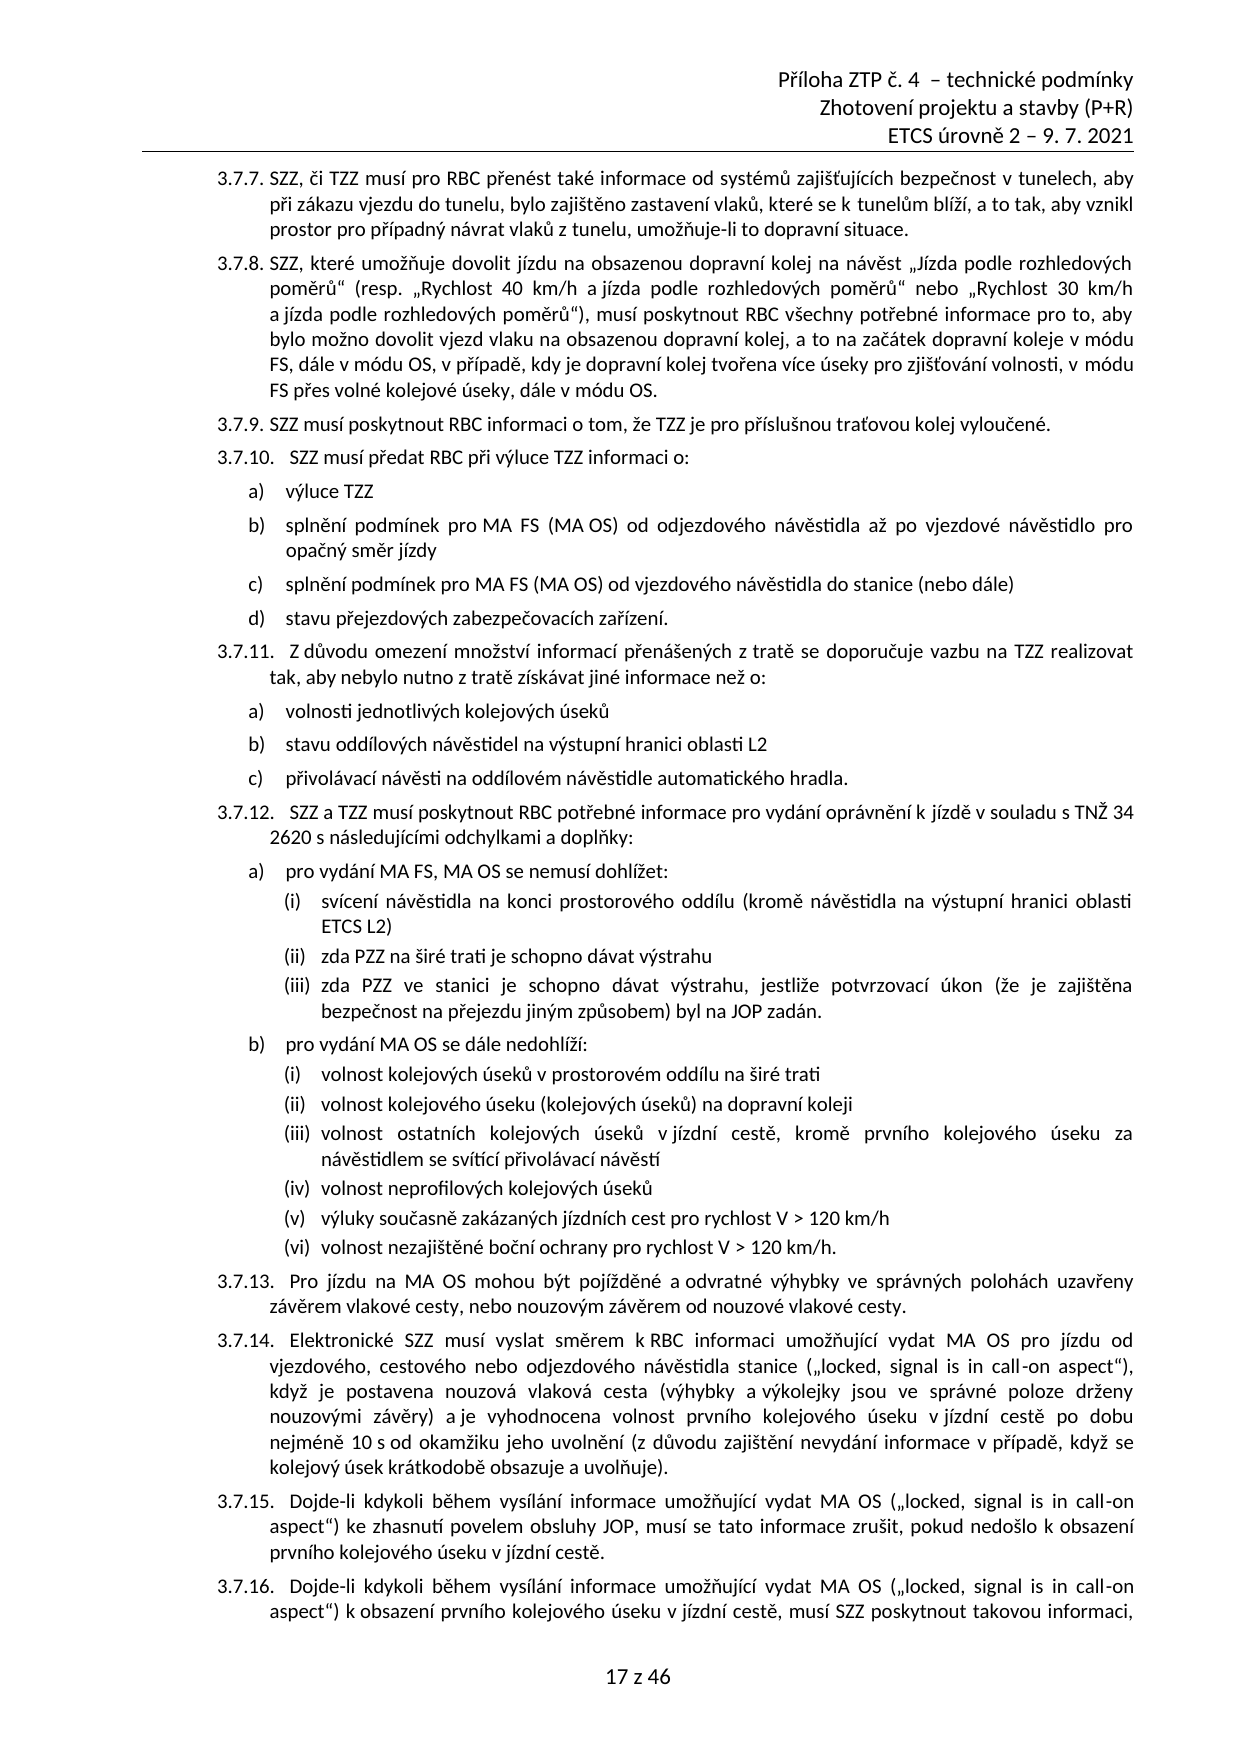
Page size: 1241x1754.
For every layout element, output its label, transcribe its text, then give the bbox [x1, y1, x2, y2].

text výluky současně zakázaných jízdních cest pro rychlost V > 120 km/h [283, 1205, 1134, 1230]
text Elektronické SZZ musí vyslat směrem k RBC informaci umožňující vydat MA OS pro jízdu od vjezdového, cestového nebo odjezdového návěstidla stanice („locked, signal is in call-on aspect“), když je postavena nouzová vlaková cesta (výhybky a výkolejky jsou ve správné poloze drženy nouzovými závěry) a je vyhodnocena volnost prvního kolejového úseku v jízdní cestě po dobu nejméně 10 s od okamžiku jeho uvolnění (z důvodu zajištění nevydání informace v případě, když se kolejový úsek krátkodobě obsazuje a uvolňuje). [217, 1327, 1134, 1480]
text zda PZZ ve stanici je schopno dávat výstrahu, jestliže potvrzovací úkon (že je zajištěna bezpečnost na přejezdu jiným způsobem) byl na JOP zadán. [283, 972, 1134, 1023]
list pro vydání MA FS, MA OS se nemusí dohlížet: [248, 858, 1134, 884]
text volnost neprofilových kolejových úseků [283, 1175, 1134, 1201]
text splnění podmínek pro MA FS (MA OS) od vjezdového návěstidla do stanice (nebo dále) [248, 571, 1134, 597]
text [217, 1573, 1134, 1624]
text volnost kolejového úseku (kolejových úseků) na dopravní koleji [283, 1091, 1134, 1116]
text volnost nezajištěné boční ochrany pro rychlost V > 120 km/h. [283, 1234, 1134, 1260]
text Dojde-li kdykoli během vysílání informace umožňující vydat MA OS („locked, signal is in call-on aspect“) ke zhasnutí povelem obsluhy JOP, musí se tato informace zrušit, pokud nedošlo k obsazení prvního kolejového úseku v jízdní cestě. [217, 1488, 1134, 1564]
text splnění podmínek pro MA FS (MA OS) od odjezdového návěstidla až po vjezdové návěstidlo pro opačný směr jízdy [248, 512, 1134, 563]
text stavu oddílových návěstidel na výstupní hranici oblasti L2 [248, 732, 1134, 757]
list výluce TZZ [248, 478, 1134, 504]
list volnost kolejových úseků v prostorovém oddílu na širé trati [283, 1061, 1134, 1087]
text SZZ a TZZ musí poskytnout RBC potřebné informace pro vydání oprávnění k jízdě v souladu s TNŽ 34 2620 s následujícími odchylkami a doplňky: [217, 799, 1134, 850]
text SZZ, či TZZ musí pro RBC přenést také informace od systémů zajišťujících bezpečnost v tunelech, aby při zákazu vjezdu do tunelu, bylo zajištěno zastavení vlaků, které se k tunelům blíží, a to tak, aby vznikl prostor pro případný návrat vlaků z tunelu, umožňuje-li to dopravní situace. [217, 165, 1134, 242]
text Pro jízdu na MA OS mohou být pojížděné a odvratné výhybky ve správných polohách uzavřeny závěrem vlakové cesty, nebo nouzovým závěrem od nouzové vlakové cesty. [217, 1268, 1134, 1319]
text zda PZZ na širé trati je schopno dávat výstrahu [283, 943, 1134, 968]
text SZZ musí předat RBC při výluce TZZ informaci o: [217, 444, 1134, 470]
list volnosti jednotlivých kolejových úseků [248, 698, 1134, 723]
text SZZ musí poskytnout RBC informaci o tom, že TZZ je pro příslušnou traťovou kolej vyloučené. [217, 411, 1134, 436]
text Z důvodu omezení množství informací přenášených z tratě se doporučuje vazbu na TZZ realizovat tak, aby nebylo nutno z tratě získávat jiné informace než o: [217, 639, 1134, 689]
text pro vydání MA OS se dále nedohlíží: [248, 1032, 1134, 1057]
text stavu přejezdových zabezpečovacích zařízení. [248, 605, 1134, 630]
list svícení návěstidla na konci prostorového oddílu (kromě návěstidla na výstupní hranici oblasti ETCS L2) [283, 888, 1134, 939]
text SZZ, které umožňuje dovolit jízdu na obsazenou dopravní kolej na návěst „Jízda podle rozhledových poměrů“ (resp. „Rychlost 40 km/h a jízda podle rozhledových poměrů“ nebo „Rychlost 30 km/h a jízda podle rozhledových poměrů“), musí poskytnout RBC všechny potřebné informace pro to, aby bylo možno dovolit vjezd vlaku na obsazenou dopravní kolej, a to na začátek dopravní koleje v módu FS, dále v módu OS, v případě, kdy je dopravní kolej tvořena více úseky pro zjišťování volnosti, v módu FS přes volné kolejové úseky, dále v módu OS. [217, 250, 1134, 402]
text volnost ostatních kolejových úseků v jízdní cestě, kromě prvního kolejového úseku za návěstidlem se svítící přivolávací návěstí [283, 1120, 1134, 1171]
text přivolávací návěsti na oddílovém návěstidle automatického hradla. [248, 765, 1134, 791]
